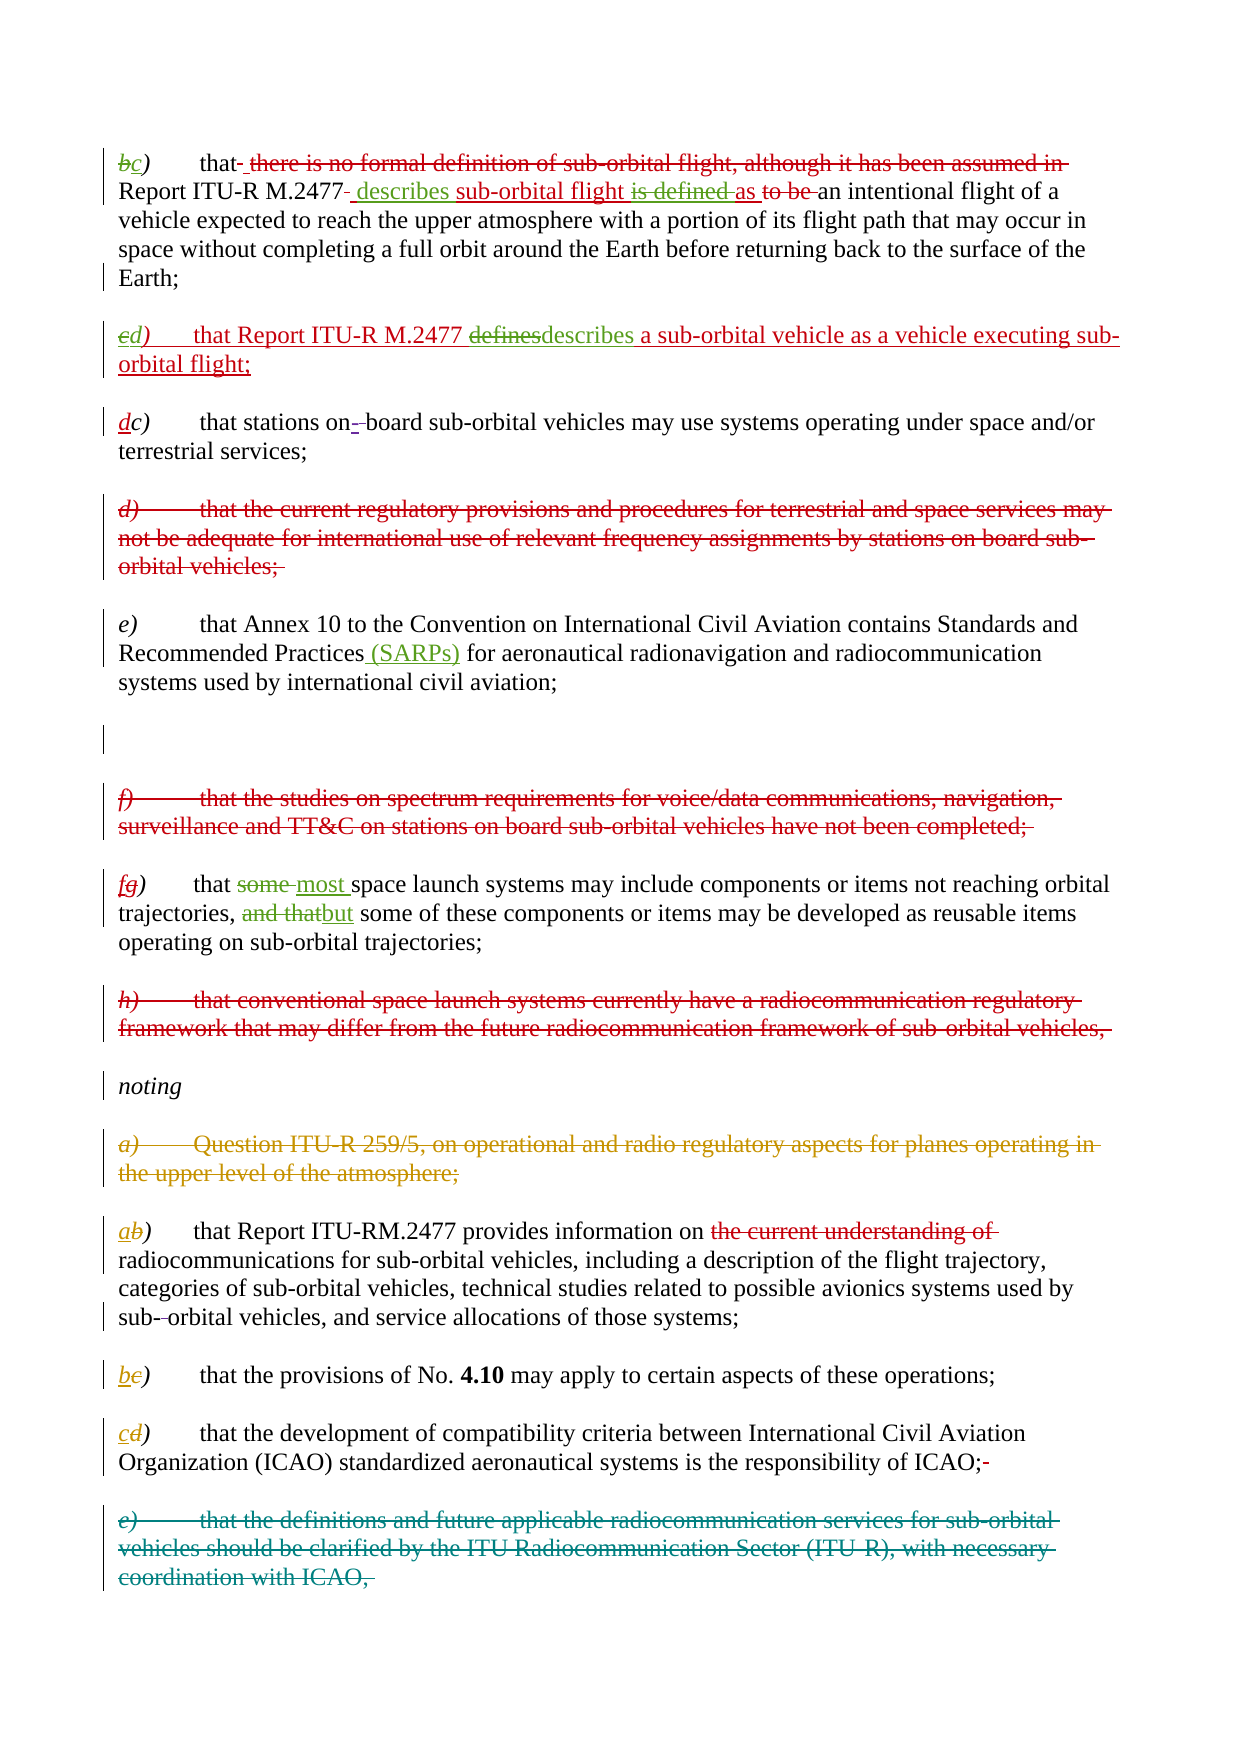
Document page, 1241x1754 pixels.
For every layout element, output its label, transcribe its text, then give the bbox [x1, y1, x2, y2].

text c) that stations onboard sub-orbital vehicles may use systems operating under space and/or terrestrial services; [118, 407, 1122, 465]
text ) that the provisions of No. 4.10 may apply to certain aspects of these operations; [118, 1360, 1122, 1389]
text ) thatReport ITU-R M.2477an intentional flight of a vehicle expected to reach the upper atmosphere with a portion of its flight path that may occur in space without completing a full orbit around the Earth before returning back to the surface of the Earth; [118, 148, 1122, 291]
text e) that Annex 10 to the Convention on International Civil Aviation contains Standards and Recommended Practices for aeronautical radionavigation and radiocommunication systems used by international civil aviation; [118, 609, 1122, 696]
text ) that space launch systems may include components or items not reaching orbital trajectories, some of these components or items may be developed as reusable items operating on sub-orbital trajectories; [118, 869, 1122, 956]
text ) that the development of compatibility criteria between International Civil Aviation Organization (ICAO) standardized aeronautical systems is the responsibility of ICAO; [118, 1418, 1122, 1476]
text noting [118, 1071, 1122, 1100]
text ) that Report ITU-RM.2477 provides information on radiocommunications for sub-orbital vehicles, including a description of the flight trajectory, categories of sub-orbital vehicles, technical studies related to possible avionics systems used by sub-orbital vehicles, and service allocations of those systems; [118, 1216, 1122, 1331]
